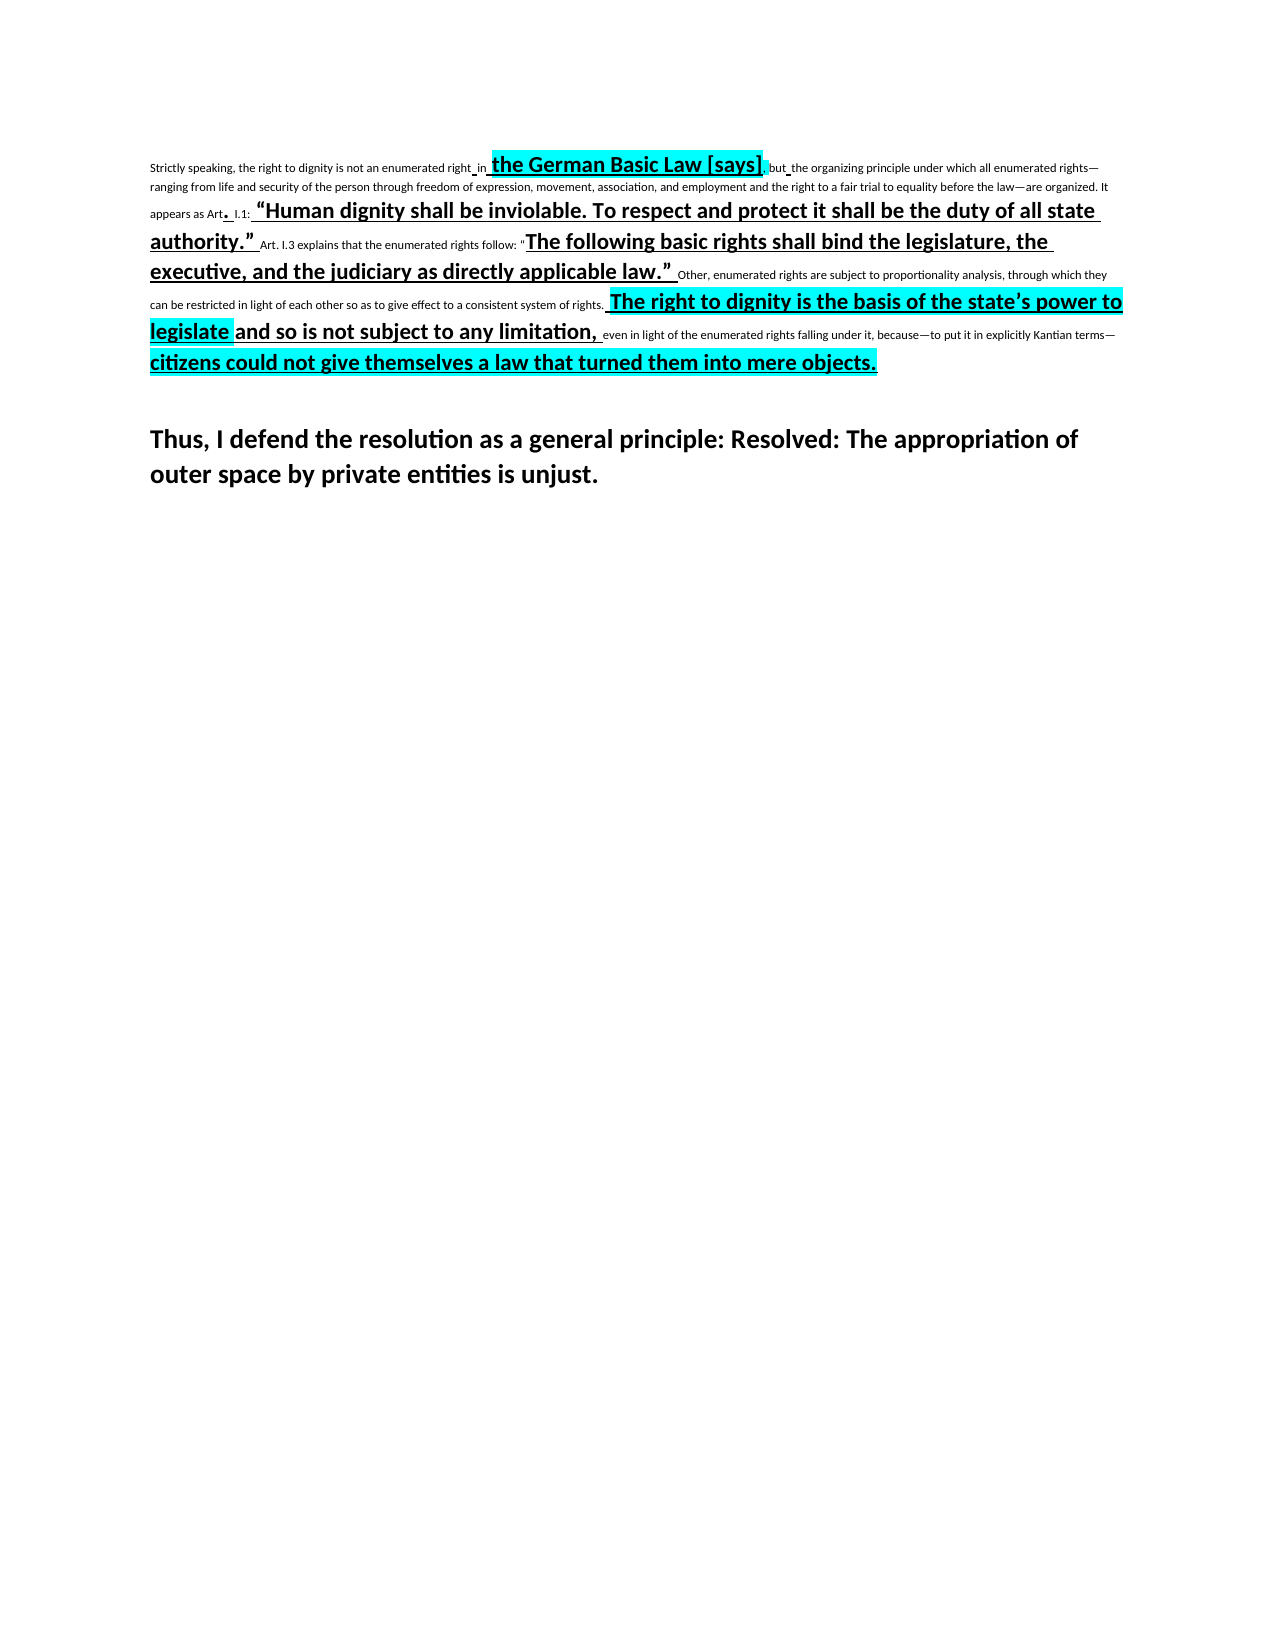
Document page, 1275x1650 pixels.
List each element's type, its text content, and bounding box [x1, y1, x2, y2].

subtitle Thus, I defend the resolution as a general principle: Resolved: The appropriation of outer space by private entities is unjust. [150, 422, 1125, 491]
text Strictly speaking, the right to dignity is not an enumerated right in the German Basic Law [says], but the organizing principle under which all enumerated rights—ranging from life and security of the person through freedom of expression, movement, association, and employment and the right to a fair trial to equality before the law—are organized. It appears as Art. I.1: “Human dignity shall be inviolable. To respect and protect it shall be the duty of all state authority.” Art. I.3 explains that the enumerated rights follow: “The following basic rights shall bind the legislature, the executive, and the judiciary as directly applicable law.” Other, enumerated rights are subject to proportionality analysis, through which they can be restricted in light of each other so as to give effect to a consistent system of rights. The right to dignity is the basis of the state’s power to legislate and so is not subject to any limitation, even in light of the enumerated rights falling under it, because—to put it in explicitly Kantian terms—citizens could not give themselves a law that turned them into mere objects. [150, 150, 1125, 376]
